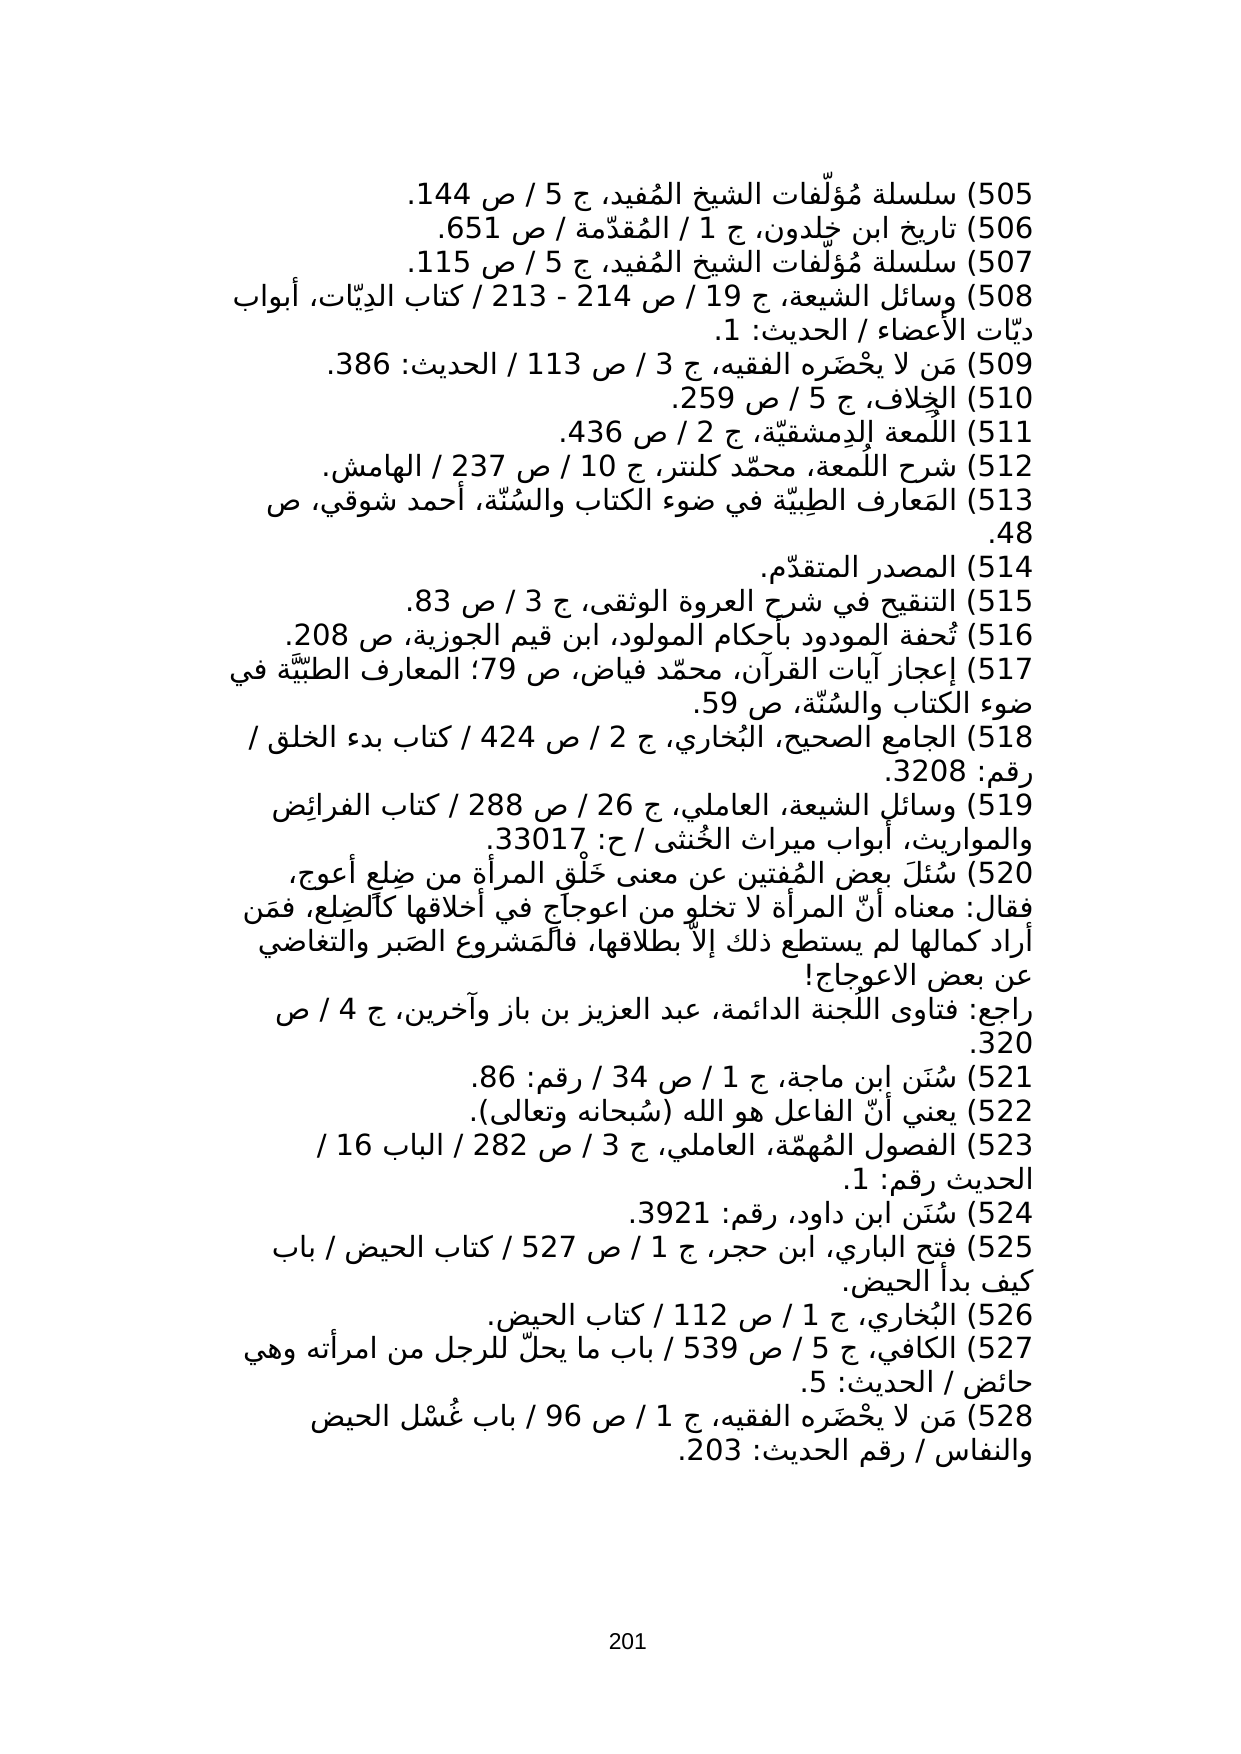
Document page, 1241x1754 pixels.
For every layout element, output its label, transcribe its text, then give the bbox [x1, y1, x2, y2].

text 522) يعني أنّ الفاعل هو الله (سُبحانه وتعالى). [222, 1094, 1033, 1128]
text 512) شرح اللُمعة، محمّد كلنتر، ج 10 / ص 237 / الهامش. [222, 449, 1033, 483]
text 527) الكافي، ج 5 / ص 539 / باب ما يحلّ للرجل من امرأته وهي حائض / الحديث: 5. [222, 1332, 1033, 1400]
text 509) مَن لا يحْضَره الفقيه، ج 3 / ص 113 / الحديث: 386. [222, 347, 1033, 381]
text 521) سُنَن ابن ماجة، ج 1 / ص 34 / رقم: 86. [222, 1060, 1033, 1094]
text 528) مَن لا يحْضَره الفقيه، ج 1 / ص 96 / باب غُسْل الحيض والنفاس / رقم الحديث: 203. [222, 1400, 1033, 1468]
text 506) تاريخ ابن خلدون، ج 1 / المُقدّمة / ص 651. [222, 211, 1033, 245]
text 517) إعجاز آيات القرآن، محمّد فياض، ص 79؛ المعارف الطبّيَّة في ضوء الكتاب والسُنّة، ص 59. [222, 653, 1033, 721]
text 520) سُئلَ بعض المُفتين عن معنى خَلْقِ المرأة من ضِلعٍ أعوج، فقال: معناه أنّ المرأة لا تخلو من اعوجاجٍ في أخلاقها كالضِلع، فمَن أراد كمالها لم يستطع ذلك إلاّ بطلاقها، فالمَشروع الصَبر والتغاضي عن بعض الاعوجاج! [222, 856, 1033, 992]
text 505) سلسلة مُؤلّفات الشيخ المُفيد، ج 5 / ص 144. [222, 177, 1033, 211]
text 507) سلسلة مُؤلّفات الشيخ المُفيد، ج 5 / ص 115. [222, 245, 1033, 279]
text 516) تُحفة المودود بأحكام المولود، ابن قيم الجوزية، ص 208. [222, 619, 1033, 653]
text 519) وسائل الشيعة، العاملي، ج 26 / ص 288 / كتاب الفرائِض والمواريث، أبواب ميراث الخُنثى / ح: 33017. [222, 788, 1033, 856]
text 523) الفصول المُهمّة، العاملي، ج 3 / ص 282 / الباب 16 / الحديث رقم: 1. [222, 1128, 1033, 1196]
text راجع: فتاوى اللُجنة الدائمة، عبد العزيز بن باز وآخرين، ج 4 / ص 320. [222, 992, 1033, 1060]
text 524) سُنَن ابن داود، رقم: 3921. [222, 1196, 1033, 1230]
text 511) اللُمعة الدِمشقيّة، ج 2 / ص 436. [222, 415, 1033, 449]
text 518) الجامع الصحيح، البُخاري، ج 2 / ص 424 / كتاب بدء الخلق / رقم: 3208. [222, 721, 1033, 788]
text 525) فتح الباري، ابن حجر، ج 1 / ص 527 / كتاب الحيض / باب كيف بدأ الحيض. [222, 1230, 1033, 1298]
text 514) المصدر المتقدّم. [222, 551, 1033, 585]
text 513) المَعارف الطِبيّة في ضوء الكتاب والسُنّة، أحمد شوقي، ص 48. [222, 483, 1033, 551]
text 515) التنقيح في شرح العروة الوثقى، ج 3 / ص 83. [222, 585, 1033, 619]
text 508) وسائل الشيعة، ج 19 / ص 214 - 213 / كتاب الدِيّات، أبواب ديّات الأعضاء / الحديث: 1. [222, 279, 1033, 347]
text 510) الخِلاف، ج 5 / ص 259. [222, 381, 1033, 415]
text 526) البُخاري، ج 1 / ص 112 / كتاب الحيض. [222, 1298, 1033, 1332]
